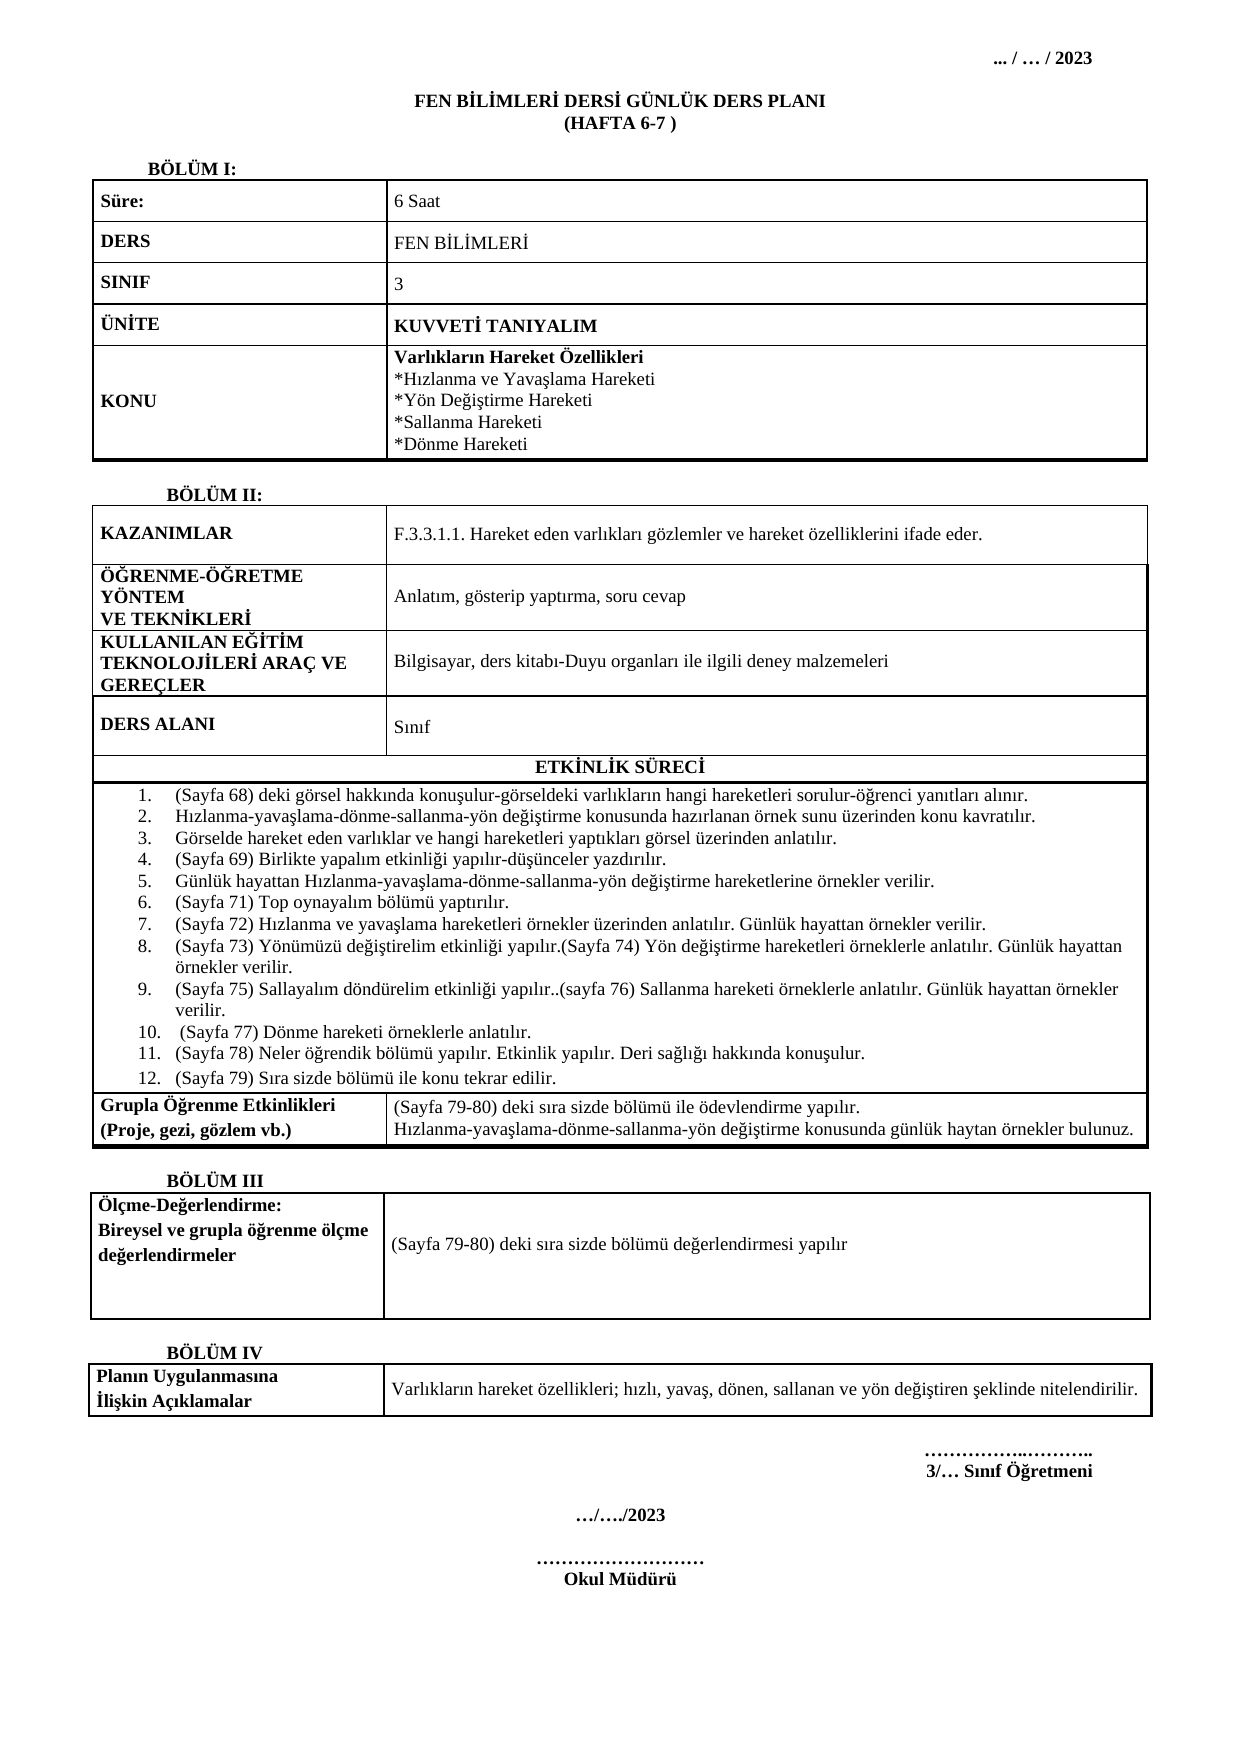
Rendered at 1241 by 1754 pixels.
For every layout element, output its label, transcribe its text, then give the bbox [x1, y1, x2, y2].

table_cell ÖĞRENME-ÖĞRETME YÖNTEM VE TEKNİKLERİ [93, 565, 386, 629]
table_header F.3.3.1.1. Hareket eden varlıkları gözlemler ve hareket özelliklerini ifade eder. [387, 506, 1147, 564]
table_cell Bilgisayar, ders kitabı-Duyu organları ile ilgili deney malzemeleri [387, 631, 1146, 695]
table_header Süre: [94, 181, 386, 221]
table_header Planın Uygulanmasına İlişkin Açıklamalar [90, 1365, 383, 1415]
table_cell Grupla Öğrenme Etkinlikleri (Proje, gezi, gözlem vb.) [94, 1094, 386, 1144]
text BÖLÜM II: [148, 484, 1092, 505]
table_header Ölçme-Değerlendirme: Bireysel ve grupla öğrenme ölçme değerlendirmeler [92, 1194, 383, 1318]
table_cell KONU [94, 346, 386, 457]
table_header 6 Saat [388, 181, 1146, 221]
table_cell Anlatım, gösterip yaptırma, soru cevap [387, 565, 1146, 629]
text ... / … / 2023 [148, 47, 1092, 69]
table_header KAZANIMLAR [93, 506, 386, 564]
table_cell DERS [94, 222, 386, 262]
text Okul Müdürü [148, 1568, 1092, 1590]
table_cell KULLANILAN EĞİTİM TEKNOLOJİLERİ ARAÇ VE GEREÇLER [93, 631, 386, 695]
table_cell Varlıkların Hareket Özellikleri *Hızlanma ve Yavaşlama Hareketi *Yön Değiştirme Hareketi *Sallanma Hareketi *Dönme Hareketi [388, 346, 1146, 457]
table_cell Sınıf [387, 697, 1146, 755]
subtitle BÖLÜM IV [148, 1342, 1092, 1363]
text …/…./2023 [148, 1503, 1092, 1525]
table_cell SINIF [94, 263, 386, 303]
text (HAFTA 6-7 ) [148, 112, 1092, 133]
text 3/… Sınıf Öğretmeni [148, 1460, 1092, 1482]
table_header (Sayfa 79-80) deki sıra sizde bölümü değerlendirmesi yapılır [385, 1194, 1149, 1318]
text ……………………… [148, 1547, 1092, 1568]
table_cell (Sayfa 79-80) deki sıra sizde bölümü ile ödevlendirme yapılır. Hızlanma-yavaşlama-dönme-sallanma-yön değiştirme konusunda günlük haytan örnekler bulunuz. [387, 1094, 1146, 1144]
table_cell 3 [388, 263, 1146, 303]
table_header Varlıkların hareket özellikleri; hızlı, yavaş, dönen, sallanan ve yön değiştiren şeklinde nitelendirilir. [385, 1365, 1150, 1415]
table_cell ÜNİTE [94, 305, 386, 344]
table_cell DERS ALANI [94, 697, 386, 755]
table_cell FEN BİLİMLERİ [388, 222, 1146, 262]
table_cell ETKİNLİK SÜRECİ [94, 756, 1146, 781]
table_cell KUVVETİ TANIYALIM [388, 305, 1146, 344]
text FEN BİLİMLERİ DERSİ GÜNLÜK DERS PLANI [148, 90, 1092, 112]
subtitle BÖLÜM III [148, 1170, 1092, 1192]
text ……………..……….. [148, 1439, 1092, 1460]
table_cell (Sayfa 68) deki görsel hakkında konuşulur-görseldeki varlıkların hangi hareketleri sorulur-öğrenci yanıtları alınır. Hızlanma-yavaşlama-dönme-sallanma-yön değiştirme konusunda hazırlanan örnek sunu üzerinden konu kavratılır. Görselde hareket eden varlıklar ve hangi hareketleri yaptıkları görsel üzerinden anlatılır. (Sayfa 69) Birlikte yapalım etkinliği yapılır-düşünceler yazdırılır. Günlük hayattan Hızlanma-yavaşlama-dönme-sallanma-yön değiştirme hareketlerine örnekler verilir. (Sayfa 71) Top oynayalım bölümü yaptırılır. (Sayfa 72) Hızlanma ve yavaşlama hareketleri örnekler üzerinden anlatılır. Günlük hayattan örnekler verilir. (Sayfa 73) Yönümüzü değiştirelim etkinliği yapılır.(Sayfa 74) Yön değiştirme hareketleri örneklerle anlatılır. Günlük hayattan örnekler verilir. (Sayfa 75) Sallayalım döndürelim etkinliği yapılır..(sayfa 76) Sallanma hareketi örneklerle anlatılır. Günlük hayattan örnekler verilir. (Sayfa 77) Dönme hareketi örneklerle anlatılır. (Sayfa 78) Neler öğrendik bölümü yapılır. Etkinlik yapılır. Deri sağlığı hakkında konuşulur. (Sayfa 79) Sıra sizde bölümü ile konu tekrar edilir. [94, 784, 1146, 1092]
text BÖLÜM I: [148, 158, 1092, 179]
